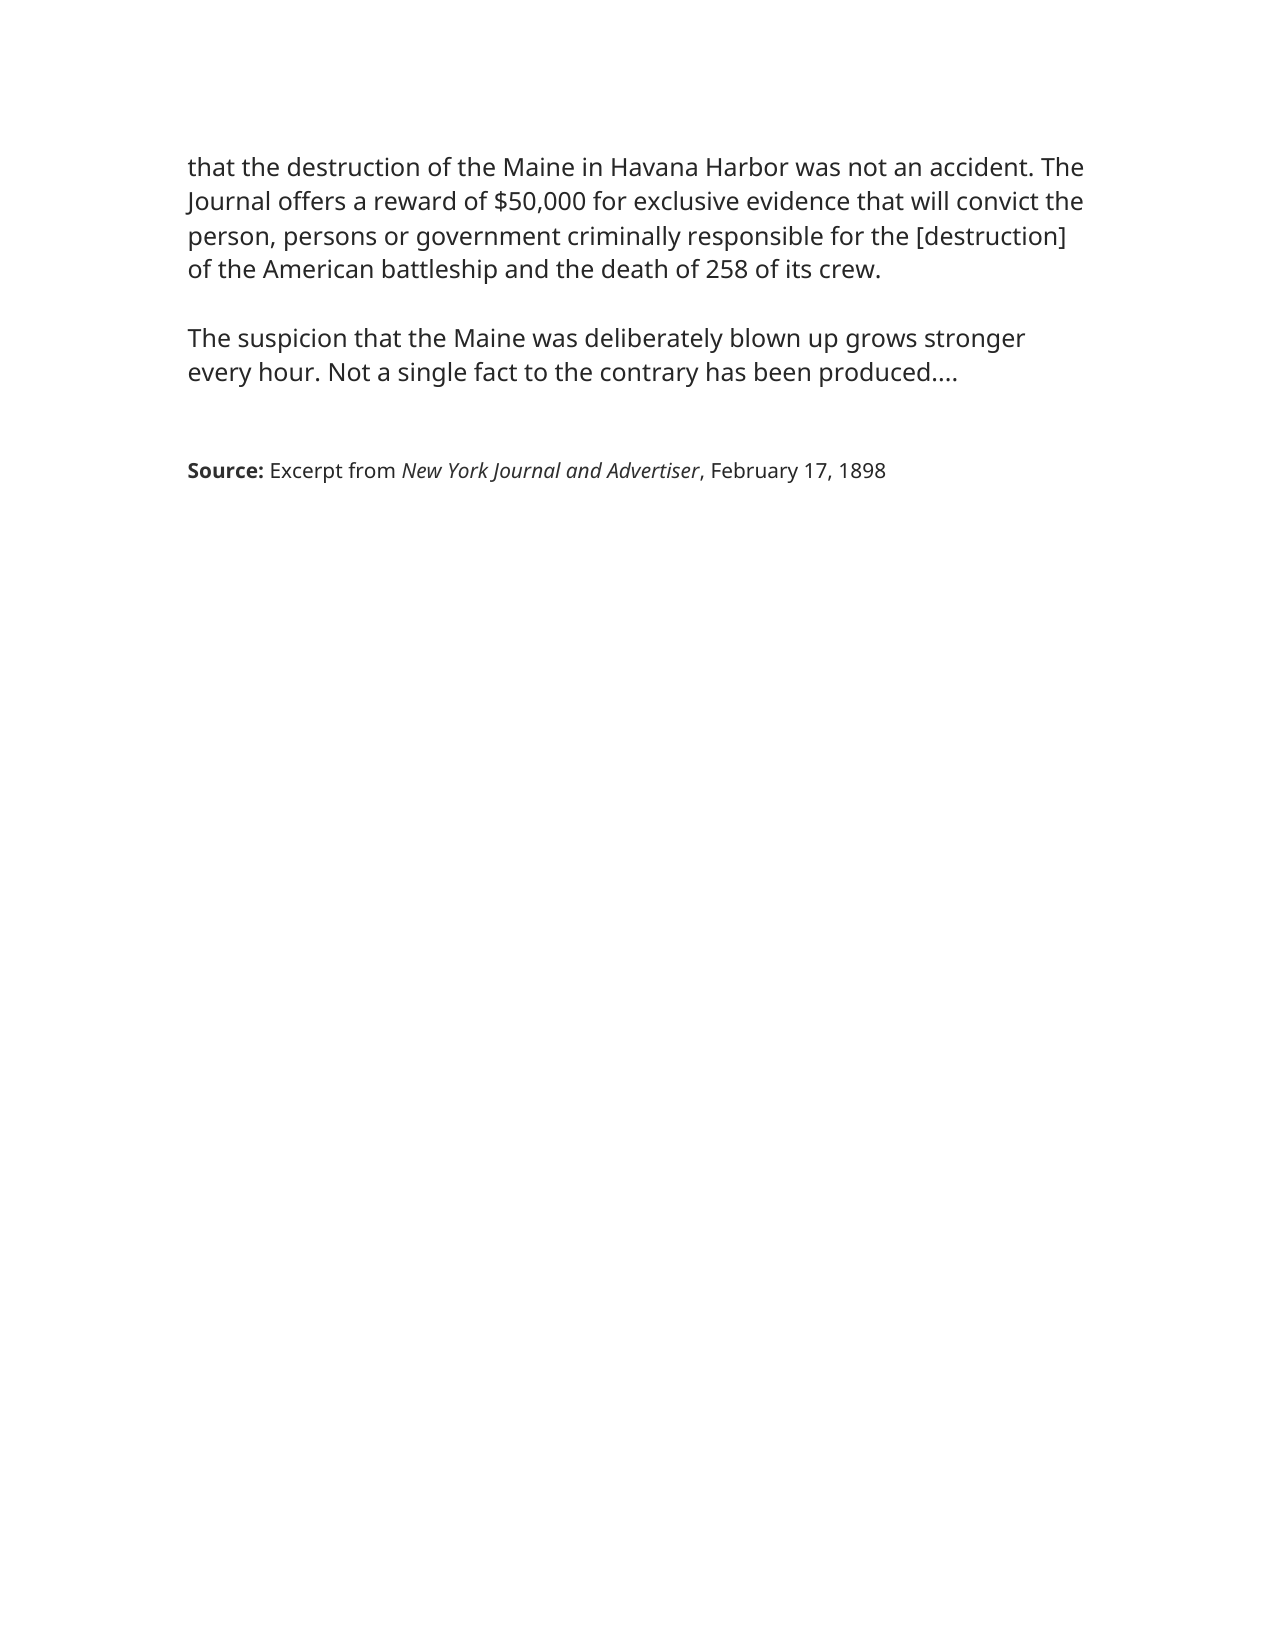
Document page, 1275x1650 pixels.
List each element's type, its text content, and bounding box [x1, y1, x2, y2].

text Source: Excerpt from New York Journal and Advertiser, February 17, 1898 [187, 457, 1087, 485]
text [187, 150, 1087, 286]
text The suspicion that the Maine was deliberately blown up grows stronger every hour. Not a single fact to the contrary has been produced.... [187, 320, 1087, 388]
